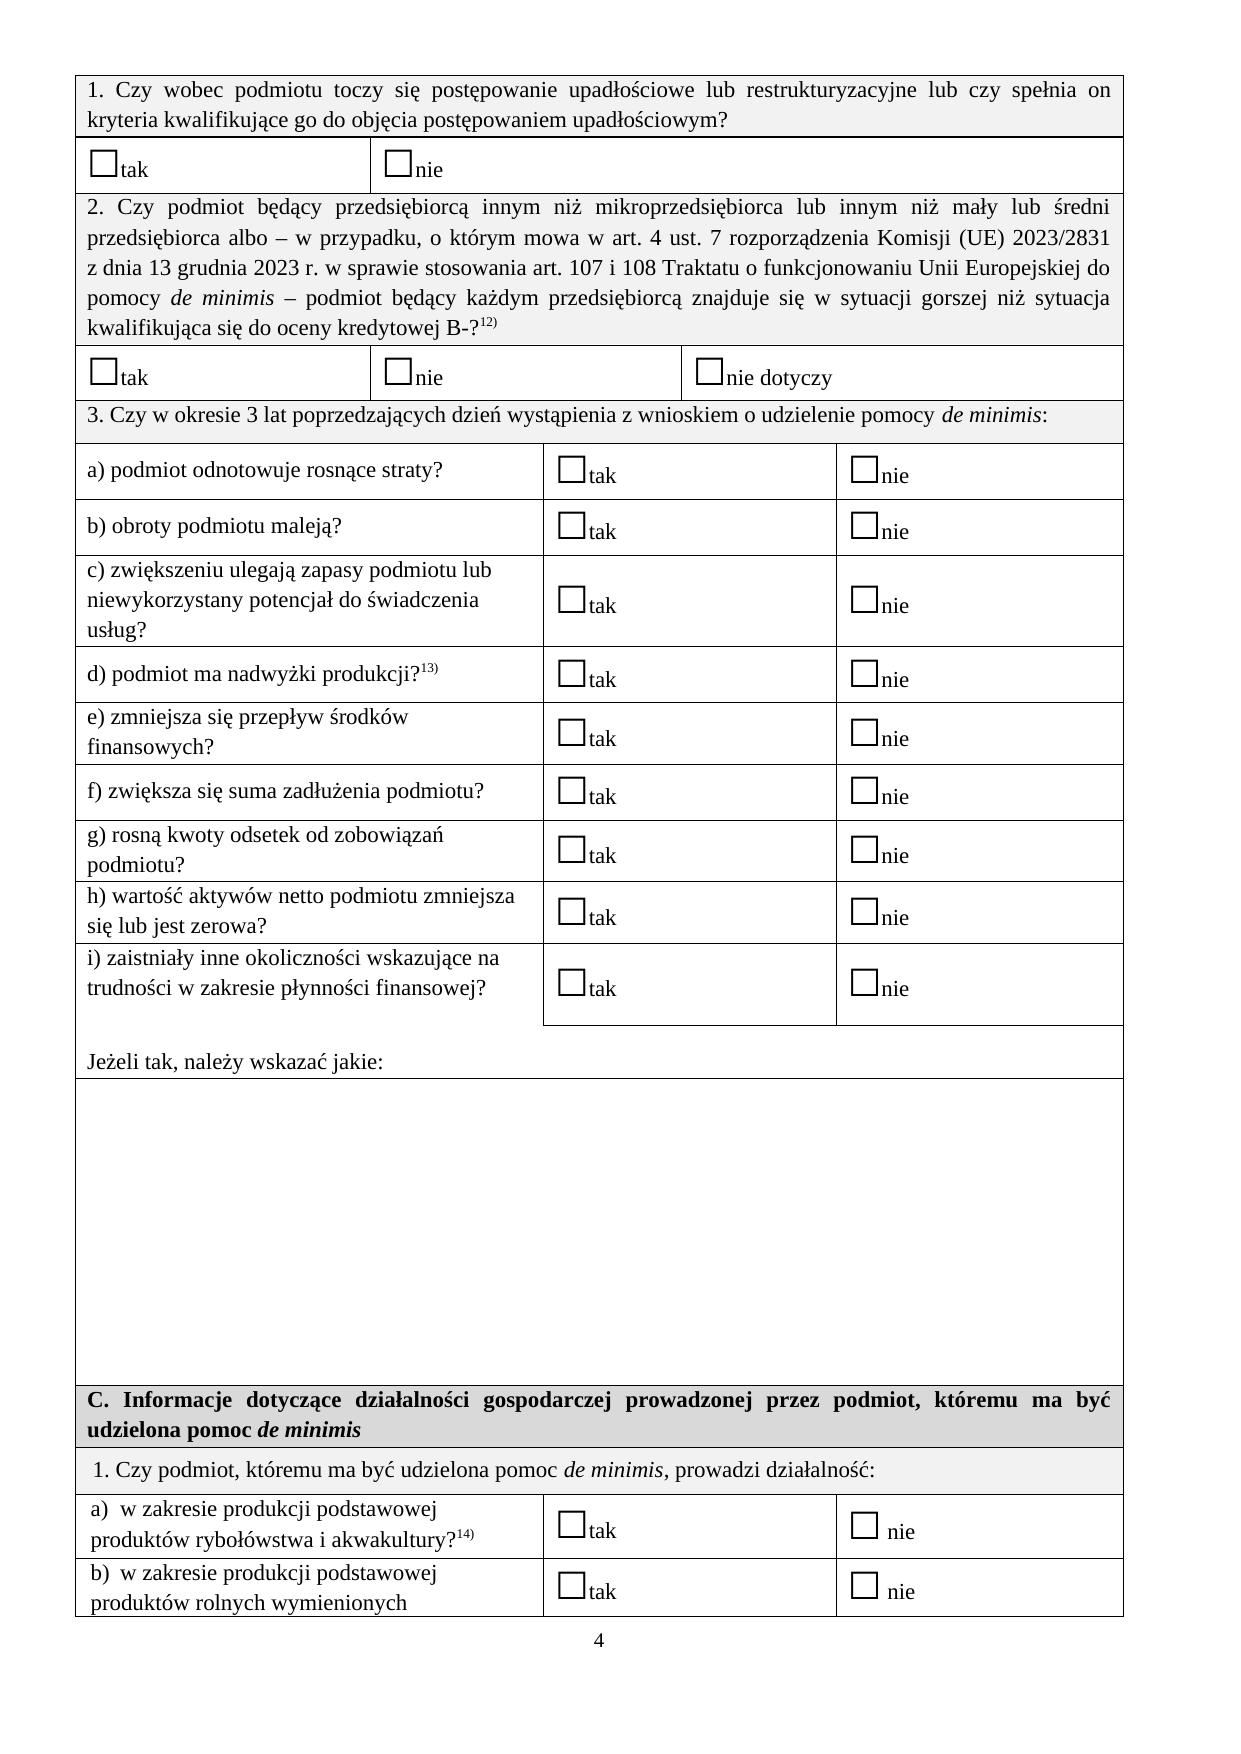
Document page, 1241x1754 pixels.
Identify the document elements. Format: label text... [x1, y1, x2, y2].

table_cell 1. Czy podmiot, któremu ma być udzielona pomoc de minimis, prowadzi działalność: [76, 1448, 1123, 1494]
table_cell 2. Czy podmiot będący przedsiębiorcą innym niż mikroprzedsiębiorca lub innym niż mały lub średni przedsiębiorca albo – w przypadku, o którym mowa w art. 4 ust. 7 rozporządzenia Komisji (UE) 2023/2831 z dnia 13 grudnia 2023 r. w sprawie stosowania art. 107 i 108 Traktatu o funkcjonowaniu Unii Europejskiej do pomocy de minimis – podmiot będący każdym przedsiębiorcą znajduje się w sytuacji gorszej niż sytuacja kwalifikująca się do oceny kredytowej B-?) [76, 194, 1123, 344]
table_cell nie dotyczy [682, 346, 1123, 400]
table_cell c) zwiększeniu ulegają zapasy podmiotu lub niewykorzystany potencjał do świadczenia usług? [76, 556, 543, 646]
table_cell nie [371, 138, 1123, 192]
table_cell tak [544, 1559, 836, 1616]
table_cell nie [837, 703, 1123, 764]
table_cell e) zmniejsza się przepływ środków finansowych? [76, 703, 543, 764]
table_cell Jeżeli tak, należy wskazać jakie: [76, 1025, 1123, 1078]
table_cell a) podmiot odnotowuje rosnące straty? [76, 444, 543, 499]
table_cell nie [837, 1495, 1123, 1558]
table_cell nie [837, 500, 1123, 554]
table_cell tak [544, 647, 836, 702]
table_cell h) wartość aktywów netto podmiotu zmniejsza się lub jest zerowa? [76, 882, 543, 942]
table_cell nie [837, 556, 1123, 646]
table_cell tak [544, 703, 836, 764]
table_cell 1. Czy wobec podmiotu toczy się postępowanie upadłościowe lub restrukturyzacyjne lub czy spełnia on kryteria kwalifikujące go do objęcia postępowaniem upadłościowym? [76, 76, 1123, 136]
table_cell g) rosną kwoty odsetek od zobowiązań podmiotu? [76, 821, 543, 881]
table_cell i) zaistniały inne okoliczności wskazujące na trudności w zakresie płynności finansowej? [76, 944, 543, 1025]
table_cell C. Informacje dotyczące działalności gospodarczej prowadzonej przez podmiot, któremu ma być udzielona pomoc de minimis [76, 1386, 1123, 1447]
table_cell nie [837, 944, 1123, 1025]
table_cell nie [837, 821, 1123, 881]
table_cell tak [544, 1495, 836, 1558]
table_cell tak [544, 765, 836, 819]
table_cell nie [837, 647, 1123, 702]
table_cell [76, 1079, 1123, 1385]
table_cell d) podmiot ma nadwyżki produkcji?) [76, 647, 543, 702]
table_cell nie [371, 346, 681, 400]
table_cell nie [837, 444, 1123, 499]
table_cell tak [544, 500, 836, 554]
table_cell tak [76, 346, 370, 400]
table_cell tak [544, 444, 836, 499]
table_cell tak [544, 556, 836, 646]
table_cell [76, 1559, 543, 1616]
table_cell f) zwiększa się suma zadłużenia podmiotu? [76, 765, 543, 819]
table_cell w zakresie produkcji podstawowej produktów rybołówstwa i akwakultury?) [76, 1495, 543, 1558]
table_cell 3. Czy w okresie 3 lat poprzedzających dzień wystąpienia z wnioskiem o udzielenie pomocy de minimis: [76, 401, 1123, 443]
table_cell tak [544, 821, 836, 881]
table_cell tak [544, 882, 836, 942]
table_cell nie [837, 882, 1123, 942]
table_cell b) obroty podmiotu maleją? [76, 500, 543, 554]
table_cell tak [76, 138, 370, 192]
table_cell nie [837, 1559, 1123, 1616]
table_cell nie [837, 765, 1123, 819]
table_cell tak [544, 944, 836, 1025]
